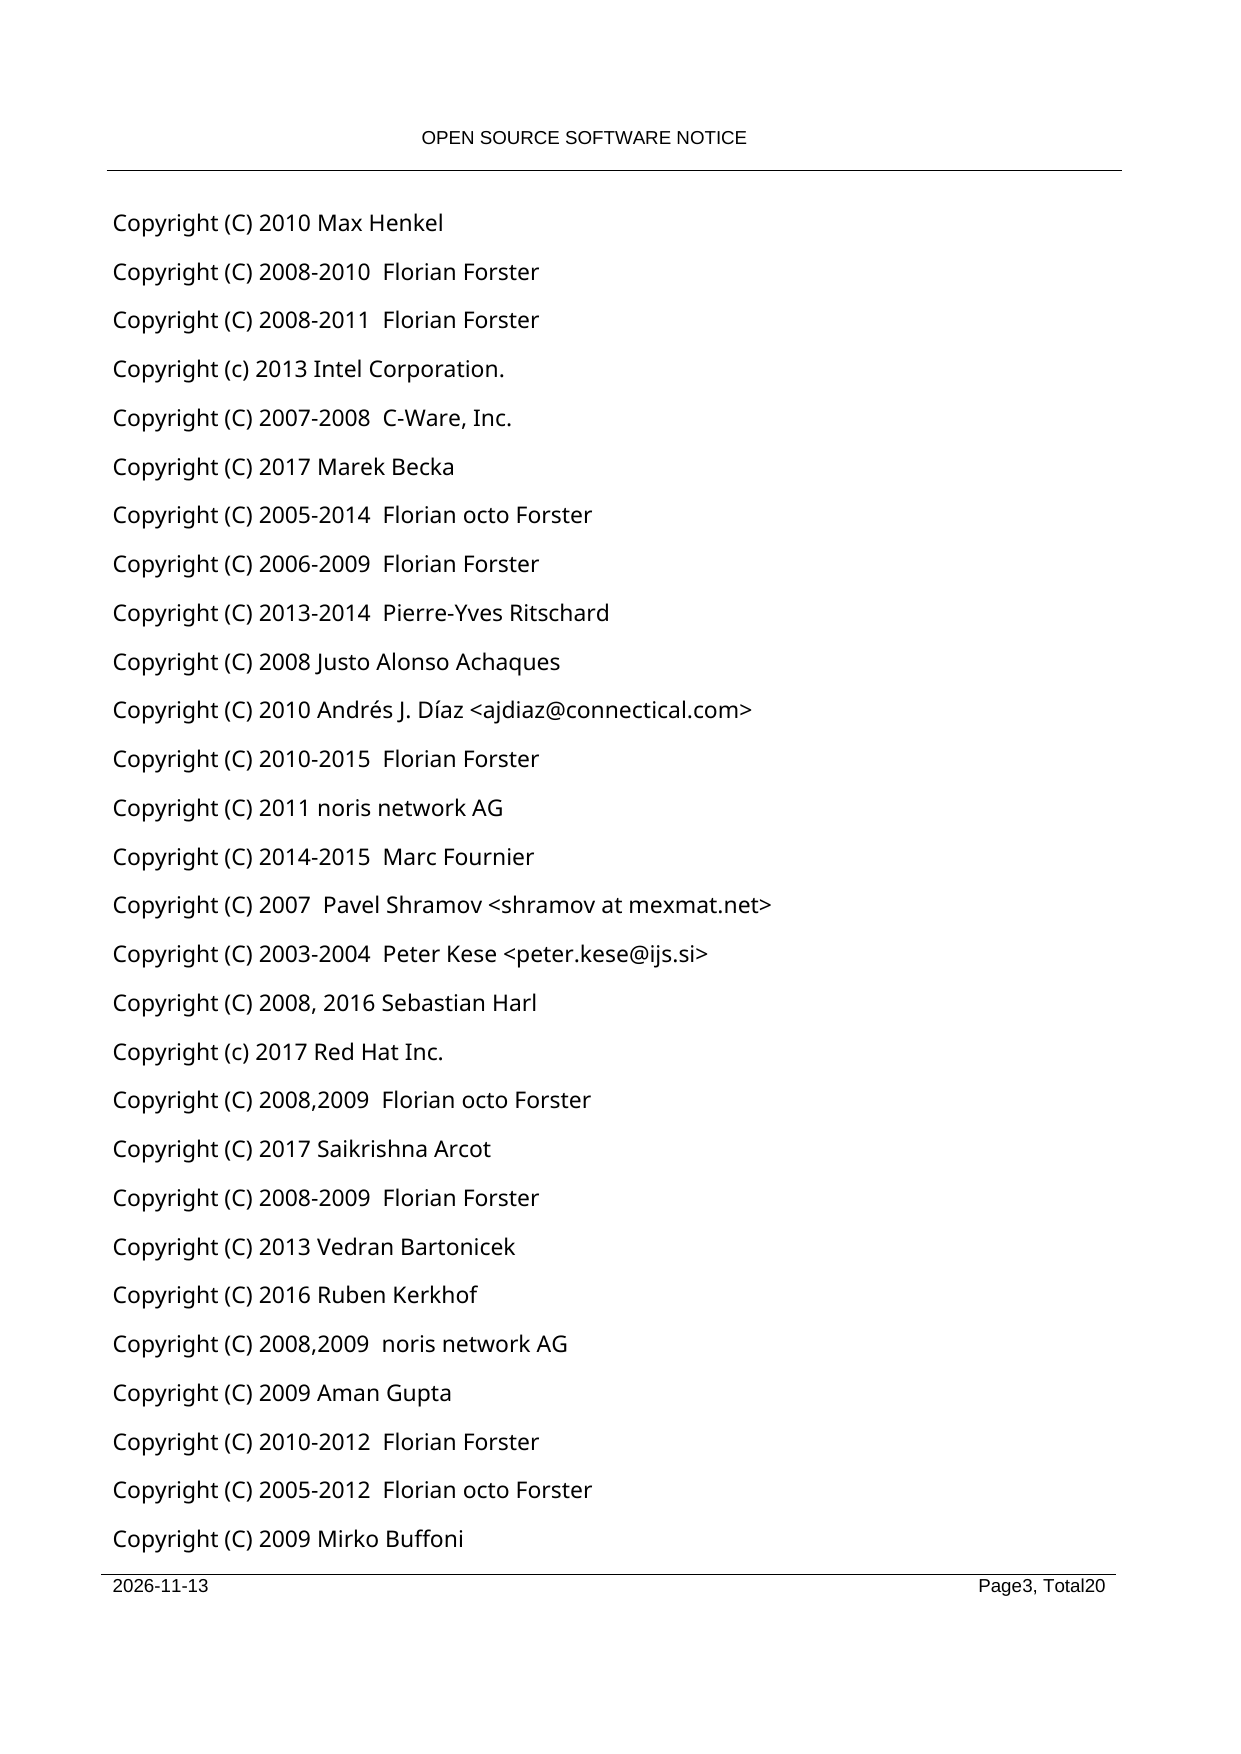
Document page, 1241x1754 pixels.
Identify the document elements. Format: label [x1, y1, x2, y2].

text [112, 206, 1128, 1555]
